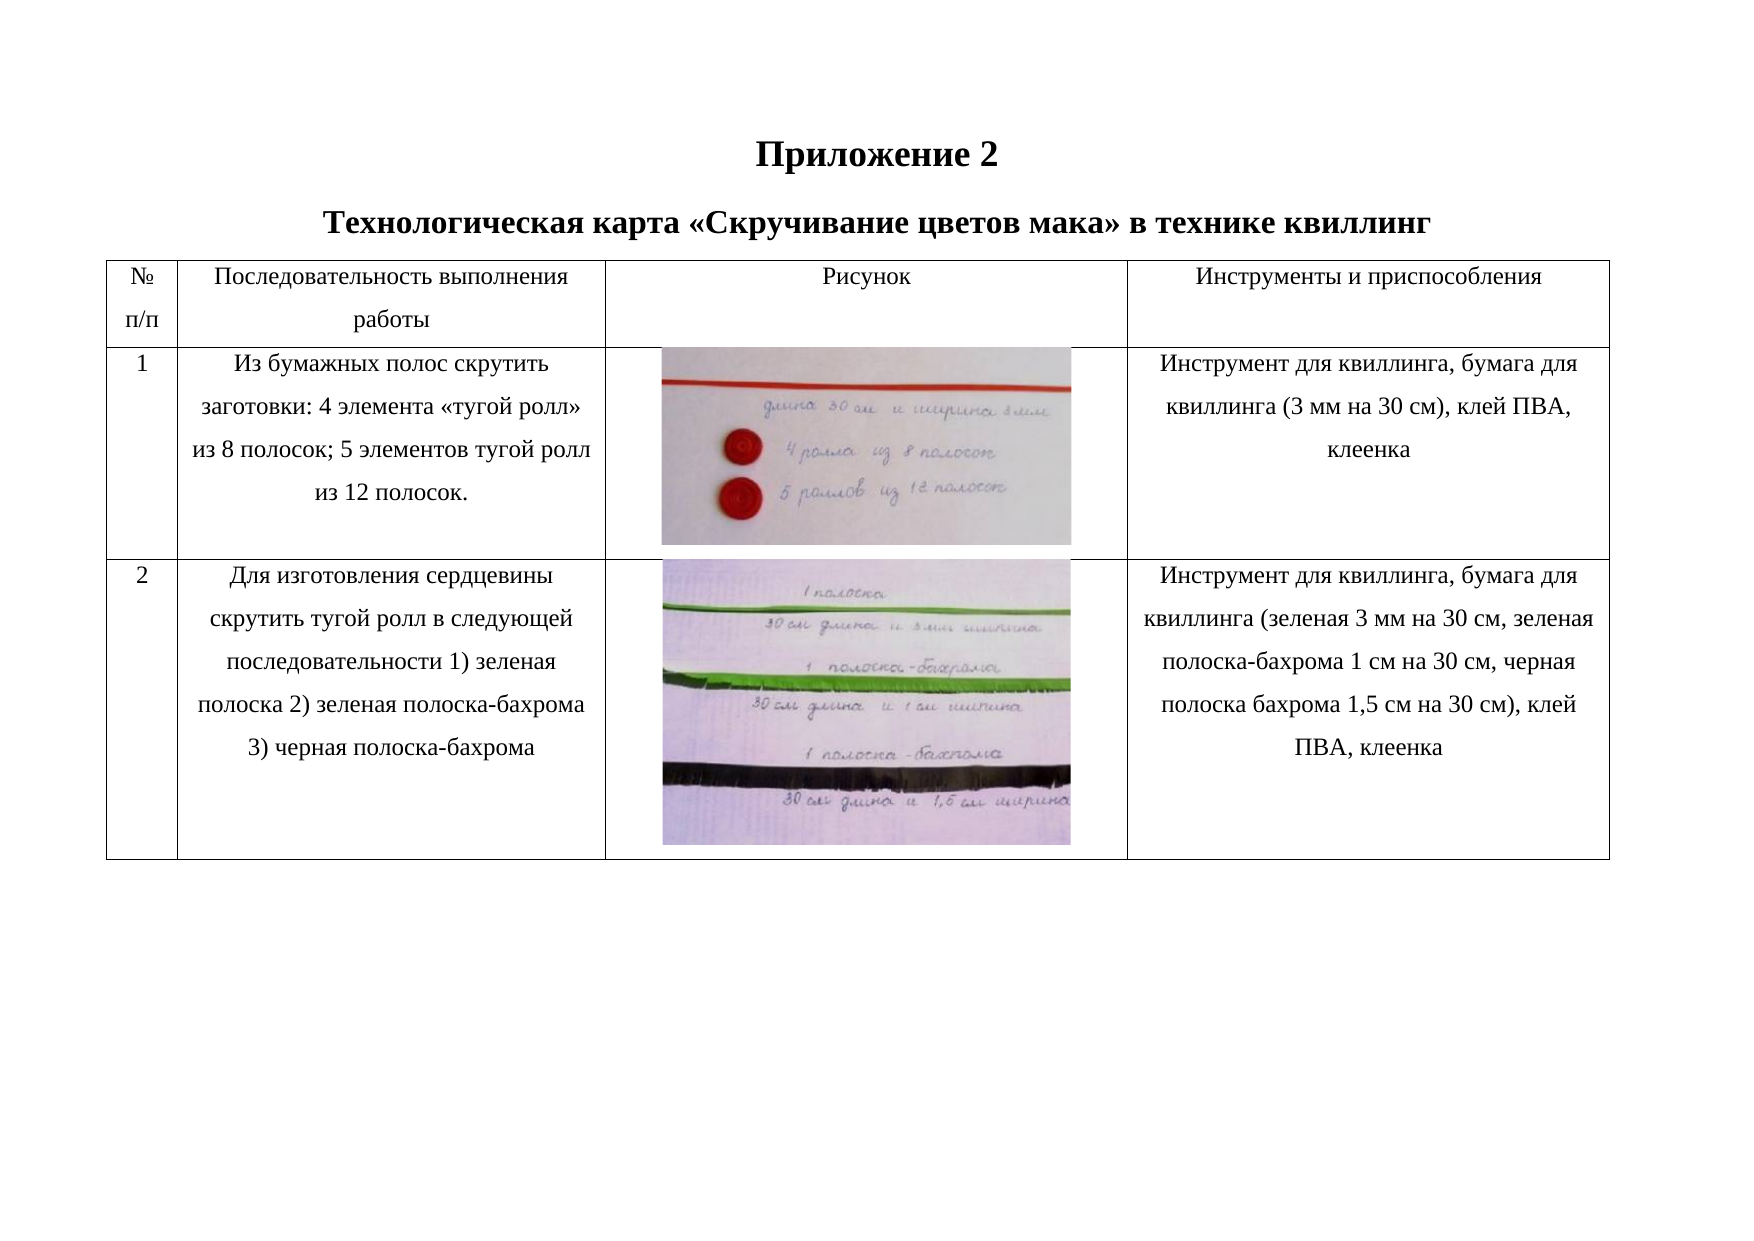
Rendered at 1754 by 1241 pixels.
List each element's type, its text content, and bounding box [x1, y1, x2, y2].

text Приложение 2 [118, 132, 1636, 175]
table_cell [606, 560, 1127, 859]
table_cell Для изготовления сердцевины скрутить тугой ролл в следующей последовательности 1) зеленая полоска 2) зеленая полоска-бахрома 3) черная полоска-бахрома [178, 560, 605, 859]
table_header Инструменты и приспособления [1128, 261, 1609, 347]
picture [661, 347, 1072, 545]
table_cell [606, 348, 1127, 559]
table_cell Инструмент для квиллинга, бумага для квиллинга (3 мм на 30 см), клей ПВА, клеенка [1128, 348, 1609, 559]
table_header № п/п [107, 261, 177, 347]
text Технологическая карта «Скручивание цветов мака» в технике квиллинг [118, 202, 1636, 241]
table_cell Из бумажных полос скрутить заготовки: 4 элемента «тугой ролл» из 8 полосок; 5 элементов тугой ролл из 12 полосок. [178, 348, 605, 559]
table_cell Инструмент для квиллинга, бумага для квиллинга (зеленая 3 мм на 30 см, зеленая полоска-бахрома 1 см на 30 см, черная полоска бахрома 1,5 см на 30 см), клей ПВА, клеенка [1128, 560, 1609, 859]
table_cell 1 [107, 348, 177, 559]
table_header Рисунок [606, 261, 1127, 347]
table_header Последовательность выполнения работы [178, 261, 605, 347]
picture [662, 559, 1071, 845]
table_cell 2 [107, 560, 177, 859]
